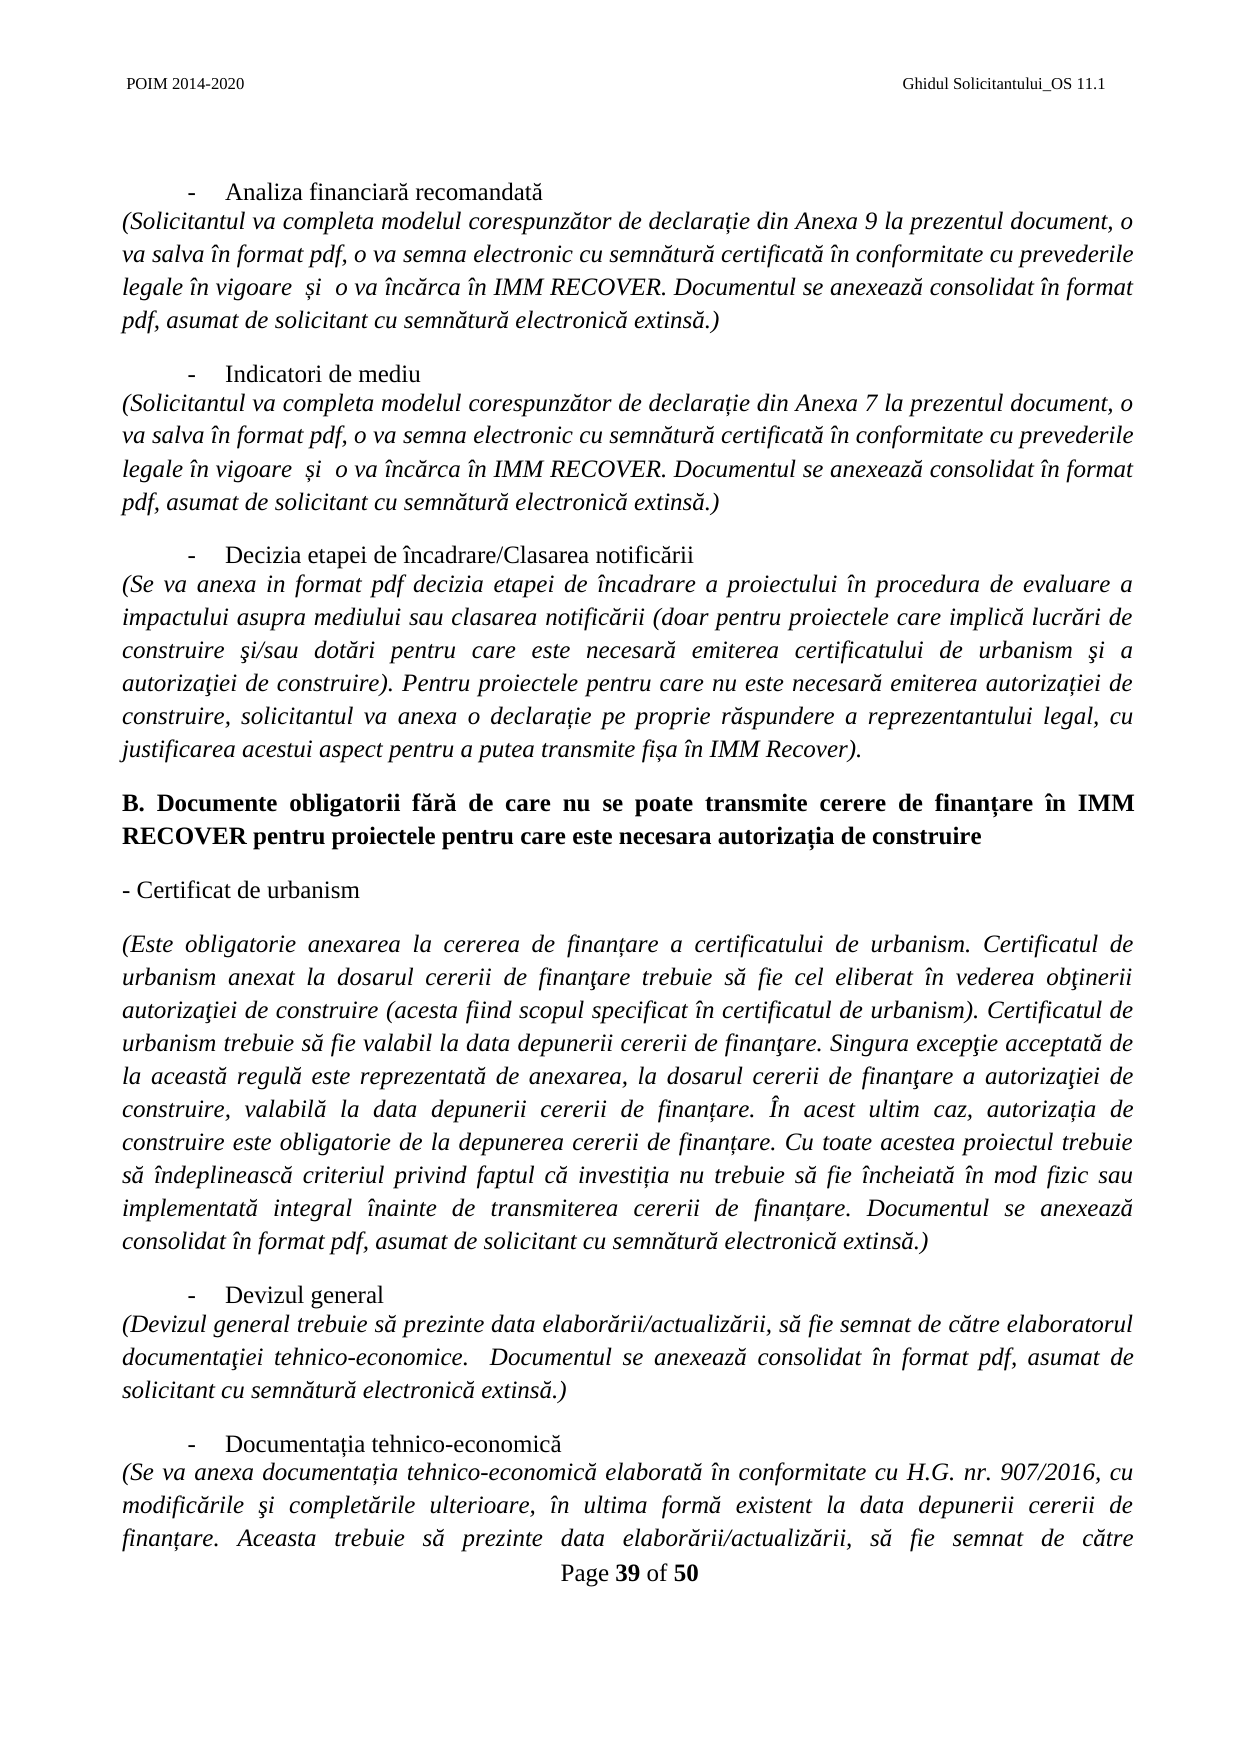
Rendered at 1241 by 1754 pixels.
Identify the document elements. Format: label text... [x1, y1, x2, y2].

text (Este obligatorie anexarea la cererea de finanțare a certificatului de urbanism. Certificatul de urbanism anexat la dosarul cererii de finanţare trebuie să fie cel eliberat în vederea obţinerii autorizaţiei de construire (acesta fiind scopul specificat în certificatul de urbanism). Certificatul de urbanism trebuie să fie valabil la data depunerii cererii de finanţare. Singura excepţie acceptată de la această regulă este reprezentată de anexarea, la dosarul cererii de finanţare a autorizaţiei de construire, valabilă la data depunerii cererii de finanțare. În acest ultim caz, autorizația de construire este obligatorie de la depunerea cererii de finanțare. Cu toate acestea proiectul trebuie să îndeplinească criteriul privind faptul că investiția nu trebuie să fie încheiată în mod fizic sau implementată integral înainte de transmiterea cererii de finanțare. Documentul se anexează consolidat în format pdf, asumat de solicitant cu semnătură electronică extinsă.) [122, 929, 1137, 1255]
list Analiza financiară recomandată [187, 177, 1137, 206]
list Decizia etapei de încadrare/Clasarea notificării [187, 541, 1137, 569]
list Documentația tehnico-economică [187, 1429, 1137, 1457]
text - Certificat de urbanism [122, 875, 1137, 904]
text (Se va anexa in format pdf decizia etapei de încadrare a proiectului în procedura de evaluare a impactului asupra mediului sau clasarea notificării (doar pentru proiectele care implică lucrări de construire şi/sau dotări pentru care este necesară emiterea certificatului de urbanism şi a autorizaţiei de construire). Pentru proiectele pentru care nu este necesară emiterea autorizației de construire, solicitantul va anexa o declarație pe proprie răspundere a reprezentantului legal, cu justificarea acestui aspect pentru a putea transmite fișa în IMM Recover). [122, 569, 1137, 763]
text (Solicitantul va completa modelul corespunzător de declarație din Anexa 7 la prezentul document, o va salva în format pdf, o va semna electronic cu semnătură certificată în conformitate cu prevederile legale în vigoare și o va încărca în IMM RECOVER. Documentul se anexează consolidat în format pdf, asumat de solicitant cu semnătură electronică extinsă.) [122, 388, 1137, 515]
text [122, 1457, 1137, 1552]
list Indicatori de mediu [187, 359, 1137, 388]
text (Solicitantul va completa modelul corespunzător de declarație din Anexa 9 la prezentul document, o va salva în format pdf, o va semna electronic cu semnătură certificată în conformitate cu prevederile legale în vigoare și o va încărca în IMM RECOVER. Documentul se anexează consolidat în format pdf, asumat de solicitant cu semnătură electronică extinsă.) [122, 206, 1137, 334]
text (Devizul general trebuie să prezinte data elaborării/actualizării, să fie semnat de către elaboratorul documentaţiei tehnico-economice. Documentul se anexează consolidat în format pdf, asumat de solicitant cu semnătură electronică extinsă.) [122, 1309, 1137, 1403]
text B. Documente obligatorii fără de care nu se poate transmite cerere de finanțare în IMM RECOVER pentru proiectele pentru care este necesara autorizația de construire [122, 788, 1137, 850]
list Devizul general [187, 1280, 1137, 1309]
